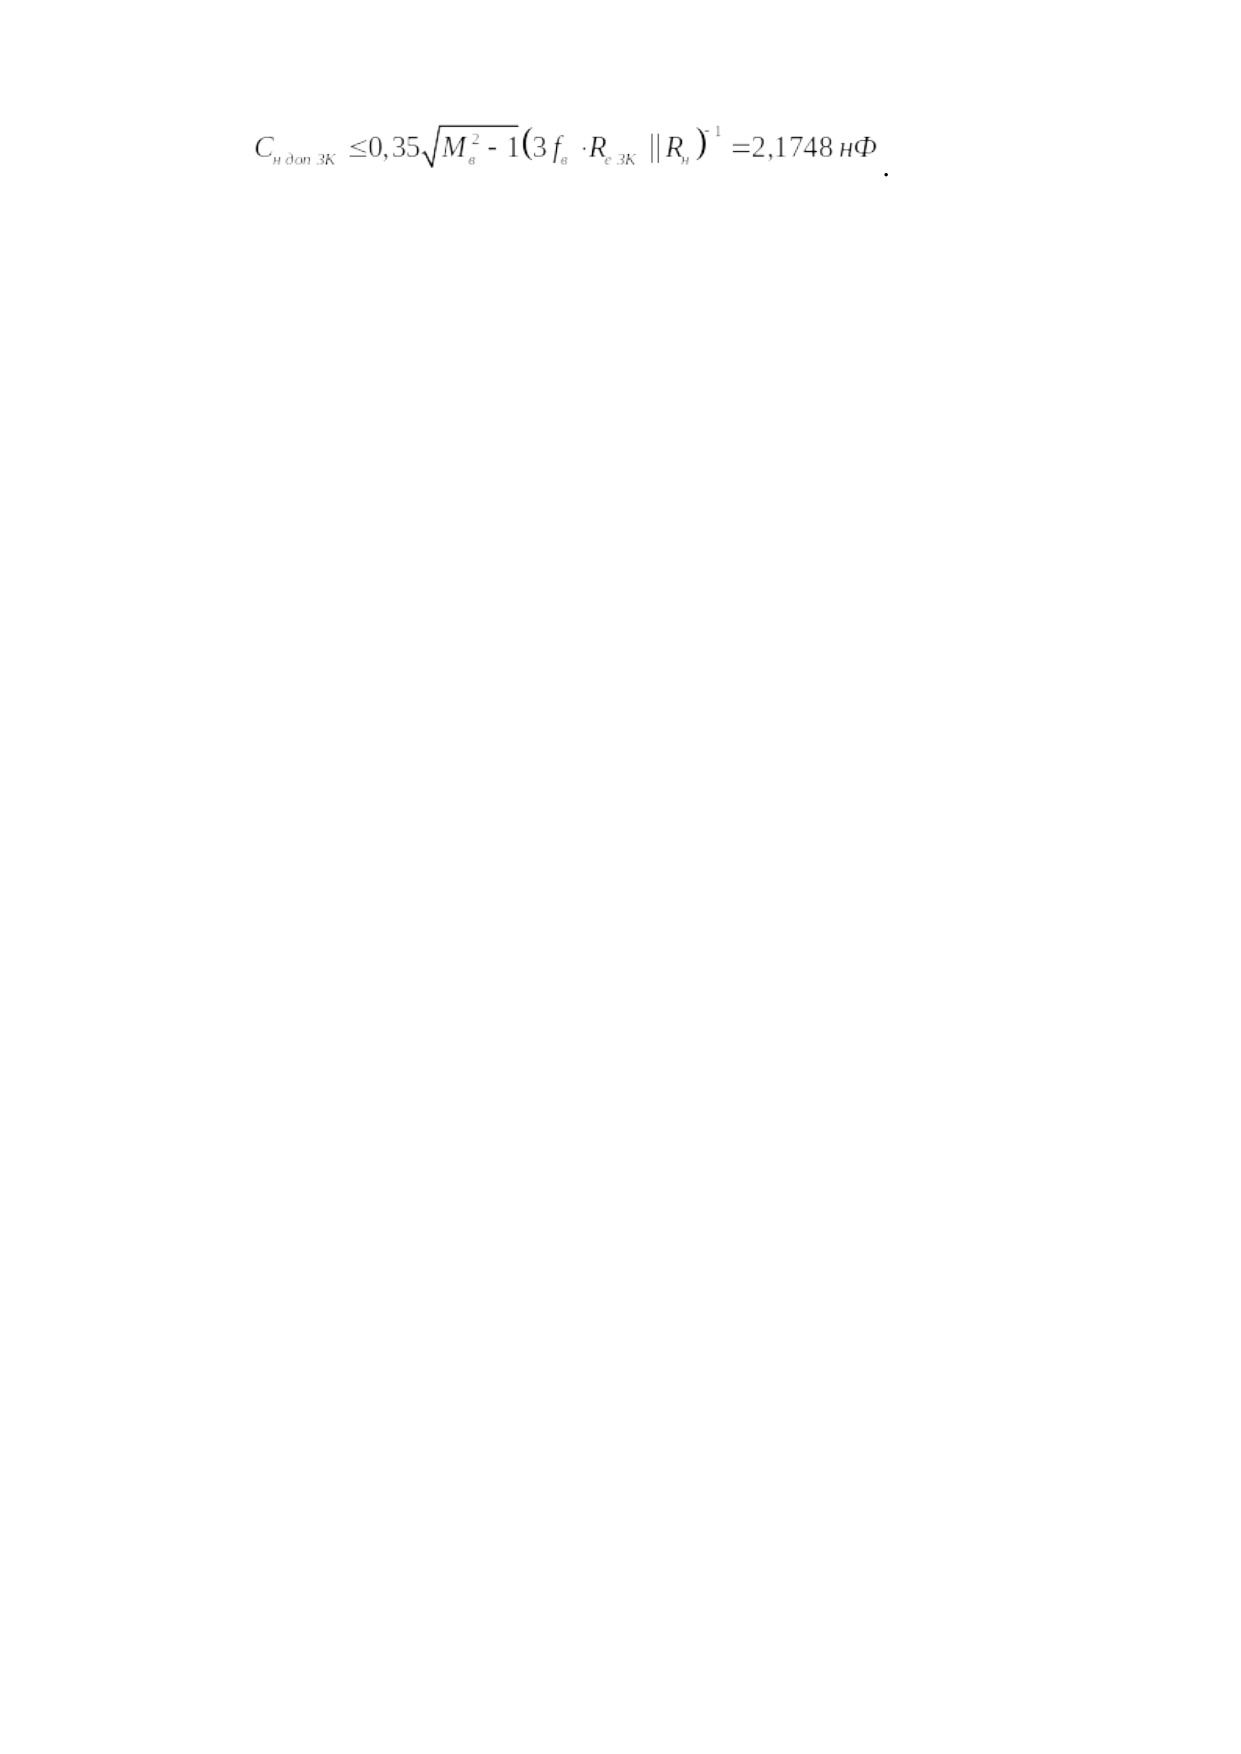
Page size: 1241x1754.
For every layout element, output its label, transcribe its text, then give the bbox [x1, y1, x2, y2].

text . [177, 118, 1152, 182]
